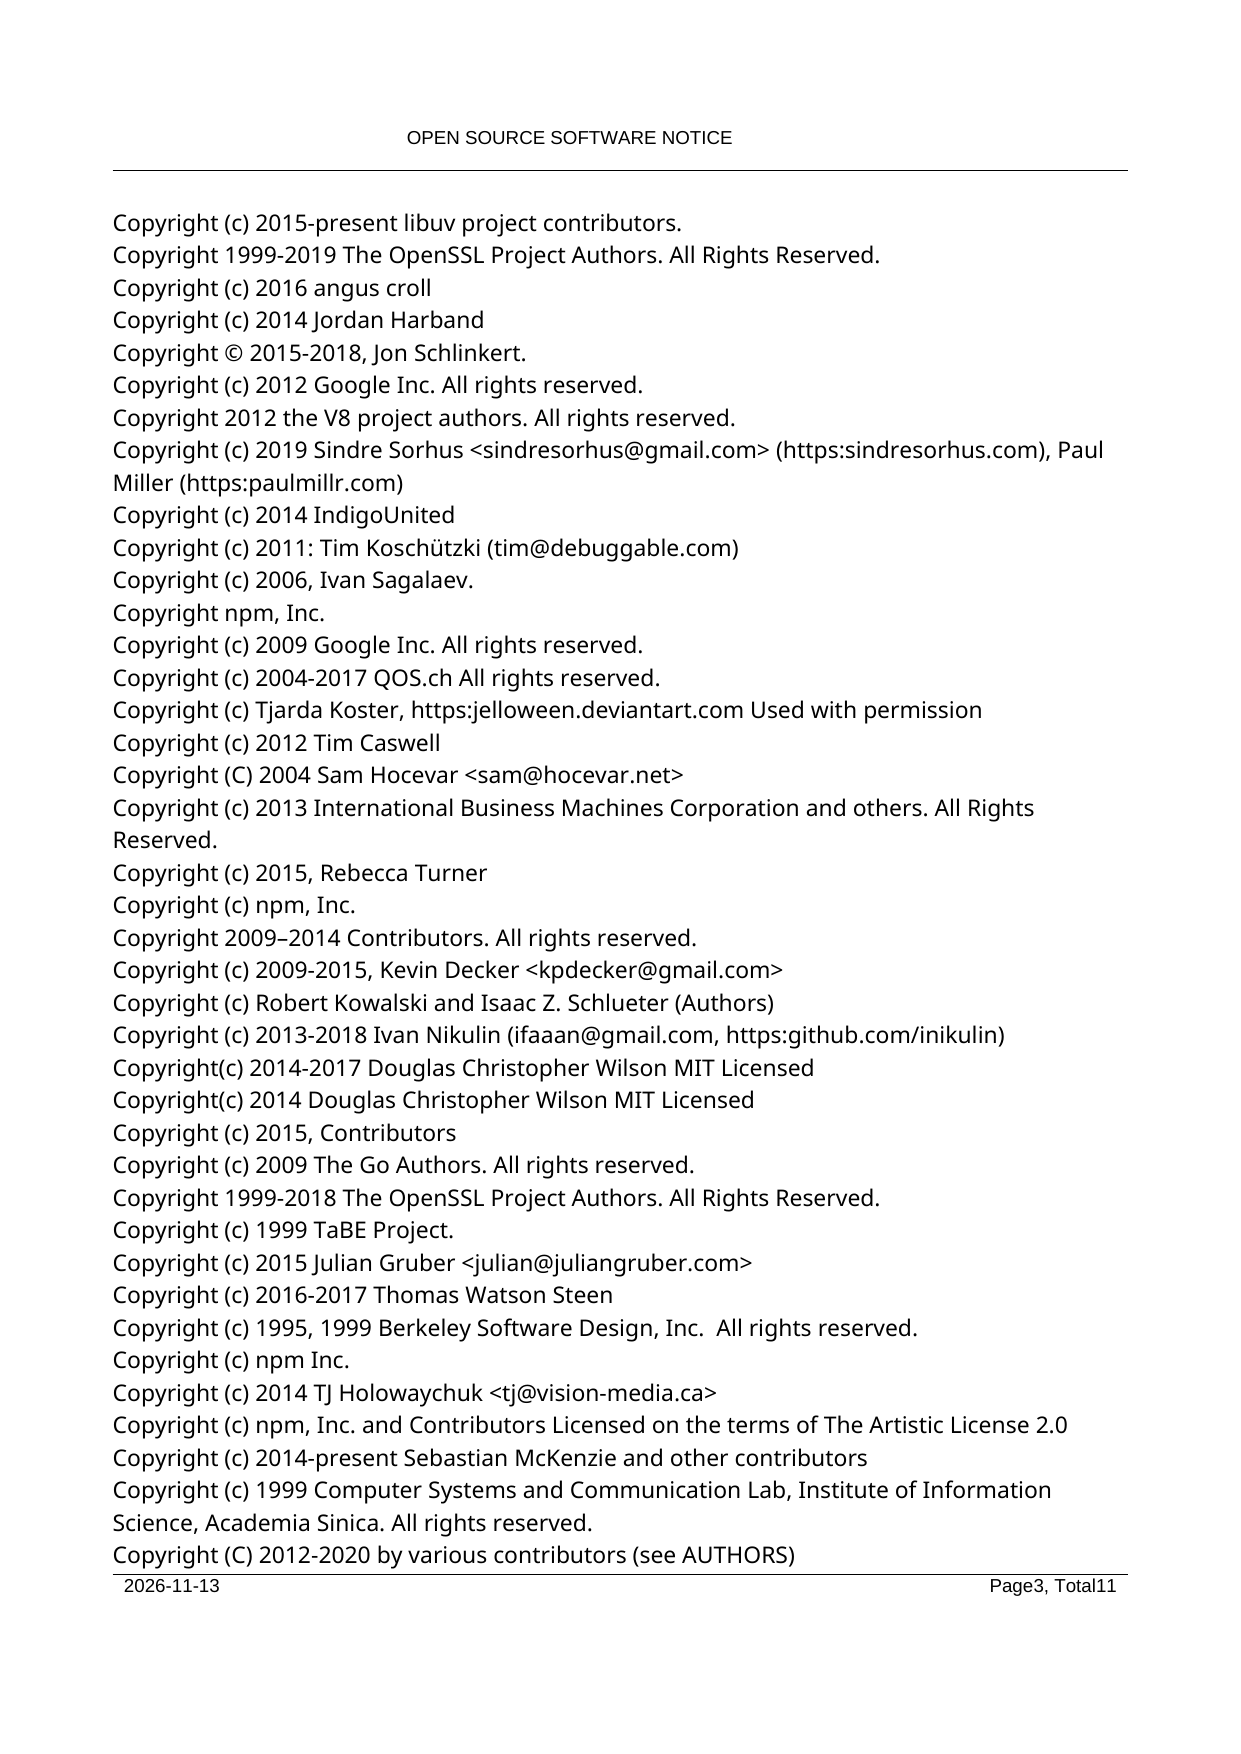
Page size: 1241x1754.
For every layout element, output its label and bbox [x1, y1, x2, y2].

text [112, 206, 1128, 1571]
